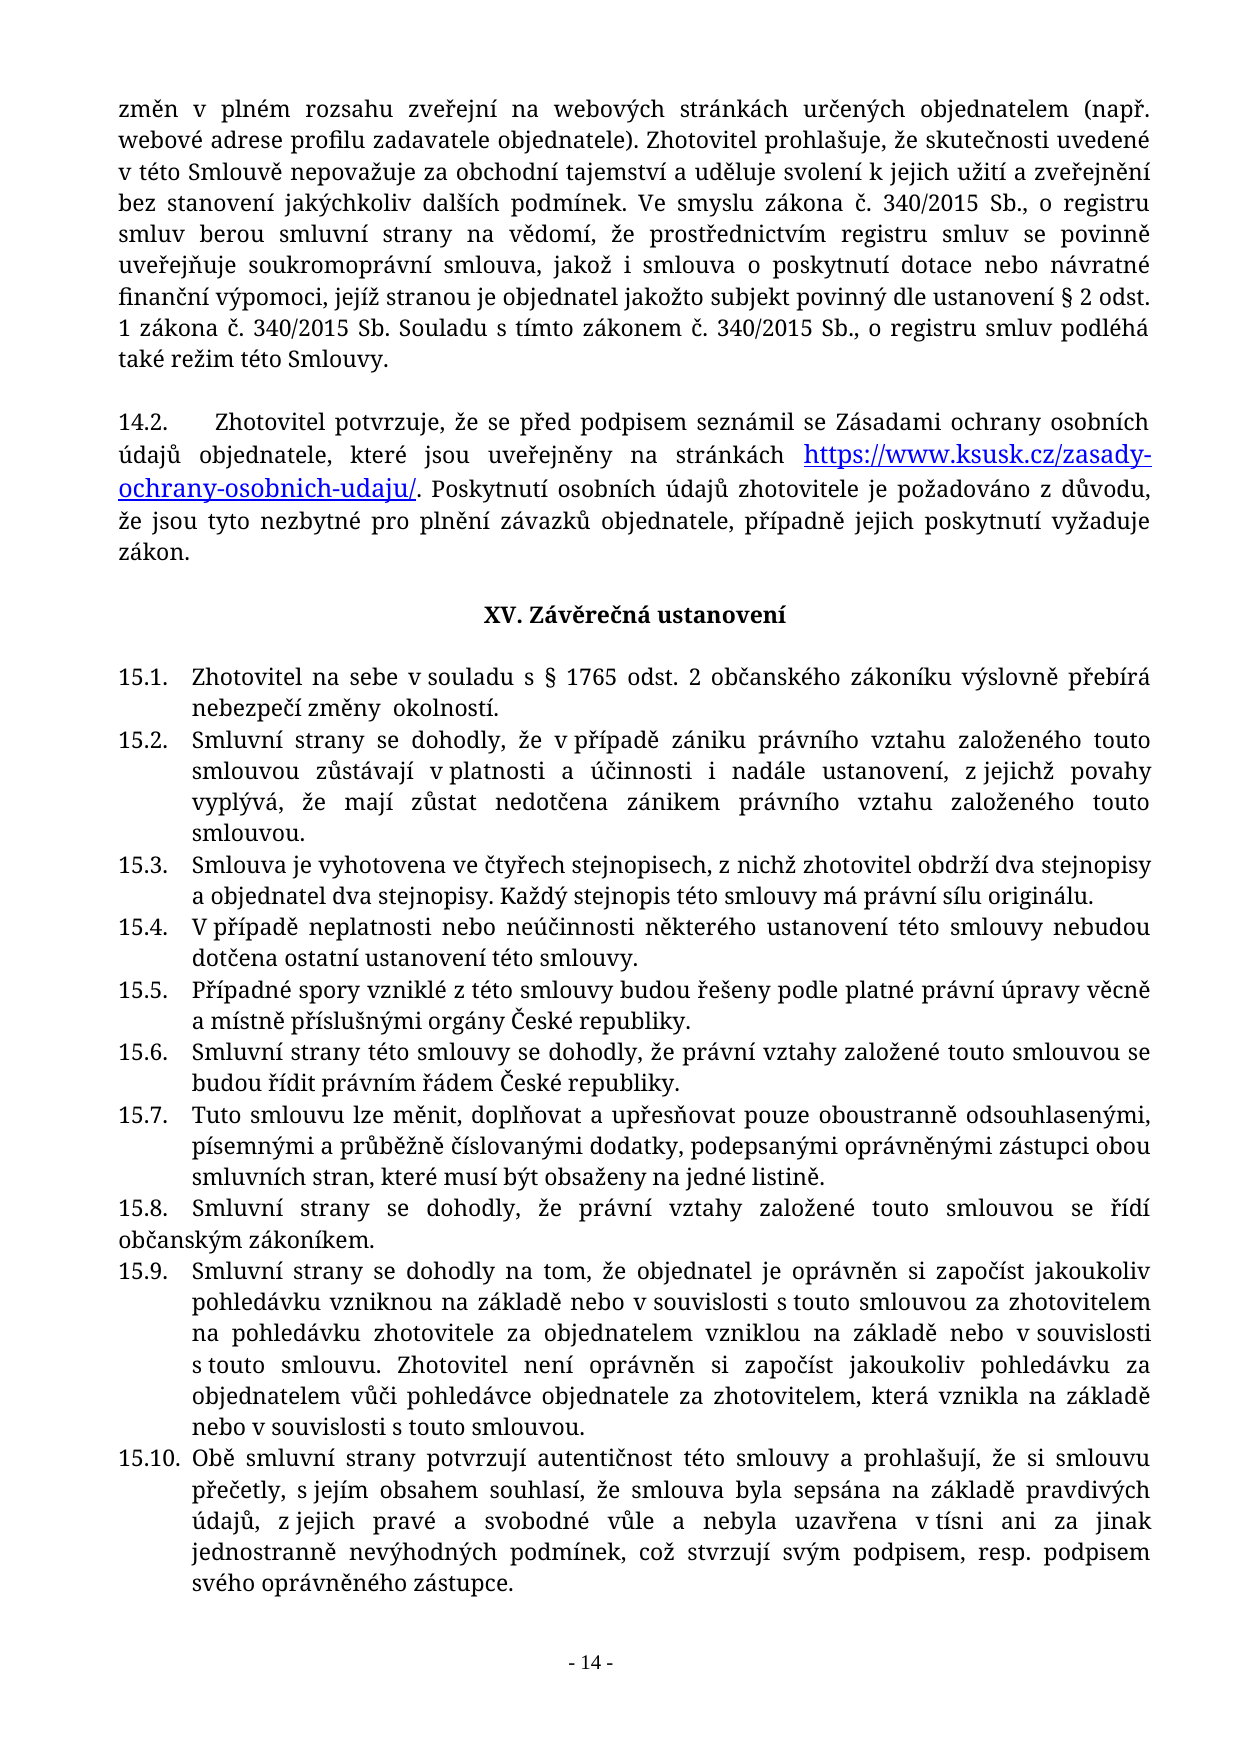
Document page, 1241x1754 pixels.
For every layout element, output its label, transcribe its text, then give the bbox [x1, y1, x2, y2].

text 15.2. Smluvní strany se dohodly, že v případě zániku právního vztahu založeného touto smlouvou zůstávají v platnosti a účinnosti i nadále ustanovení, z jejichž povahy vyplývá, že mají zůstat nedotčena zánikem právního vztahu založeného touto smlouvou. [118, 723, 1152, 848]
text 15.4. V případě neplatnosti nebo neúčinnosti některého ustanovení této smlouvy nebudou dotčena ostatní ustanovení této smlouvy. [118, 911, 1152, 973]
text XV. Závěrečná ustanovení [118, 598, 1152, 630]
text 15.3. Smlouva je vyhotovena ve čtyřech stejnopisech, z nichž zhotovitel obdrží dva stejnopisy a objednatel dva stejnopisy. Každý stejnopis této smlouvy má právní sílu originálu. [118, 848, 1152, 911]
text 15.9. Smluvní strany se dohodly na tom, že objednatel je oprávněn si započíst jakoukoliv pohledávku vzniknou na základě nebo v souvislosti s touto smlouvou za zhotovitelem na pohledávku zhotovitele za objednatelem vzniklou na základě nebo v souvislosti s touto smlouvu. Zhotovitel není oprávněn si započíst jakoukoliv pohledávku za objednatelem vůči pohledávce objednatele za zhotovitelem, která vznikla na základě nebo v souvislosti s touto smlouvou. [118, 1255, 1152, 1442]
text 15.10. Obě smluvní strany potvrzují autentičnost této smlouvy a prohlašují, že si smlouvu přečetly, s jejím obsahem souhlasí, že smlouva byla sepsána na základě pravdivých údajů, z jejich pravé a svobodné vůle a nebyla uzavřena v tísni ani za jinak jednostranně nevýhodných podmínek, což stvrzují svým podpisem, resp. podpisem svého oprávněného zástupce. [118, 1442, 1152, 1598]
text 15.5. Případné spory vzniklé z této smlouvy budou řešeny podle platné právní úpravy věcně a místně příslušnými orgány České republiky. [118, 973, 1152, 1036]
text 15.1. Zhotovitel na sebe v souladu s § 1765 odst. 2 občanského zákoníku výslovně přebírá nebezpečí změny okolností. [118, 661, 1152, 723]
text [118, 93, 1152, 374]
text 15.8. Smluvní strany se dohodly, že právní vztahy založené touto smlouvou se řídí občanským zákoníkem. [118, 1192, 1152, 1255]
text 14.2. Zhotovitel potvrzuje, že se před podpisem seznámil se Zásadami ochrany osobních údajů objednatele, které jsou uveřejněny na stránkách https://www.ksusk.cz/zasady-ochrany-osobnich-udaju/. Poskytnutí osobních údajů zhotovitele je požadováno z důvodu, že jsou tyto nezbytné pro plnění závazků objednatele, případně jejich poskytnutí vyžaduje zákon. [118, 405, 1152, 567]
text 15.6. Smluvní strany této smlouvy se dohodly, že právní vztahy založené touto smlouvou se budou řídit právním řádem České republiky. [118, 1036, 1152, 1098]
text 15.7. Tuto smlouvu lze měnit, doplňovat a upřesňovat pouze oboustranně odsouhlasenými, písemnými a průběžně číslovanými dodatky, podepsanými oprávněnými zástupci obou smluvních stran, které musí být obsaženy na jedné listině. [118, 1098, 1152, 1192]
